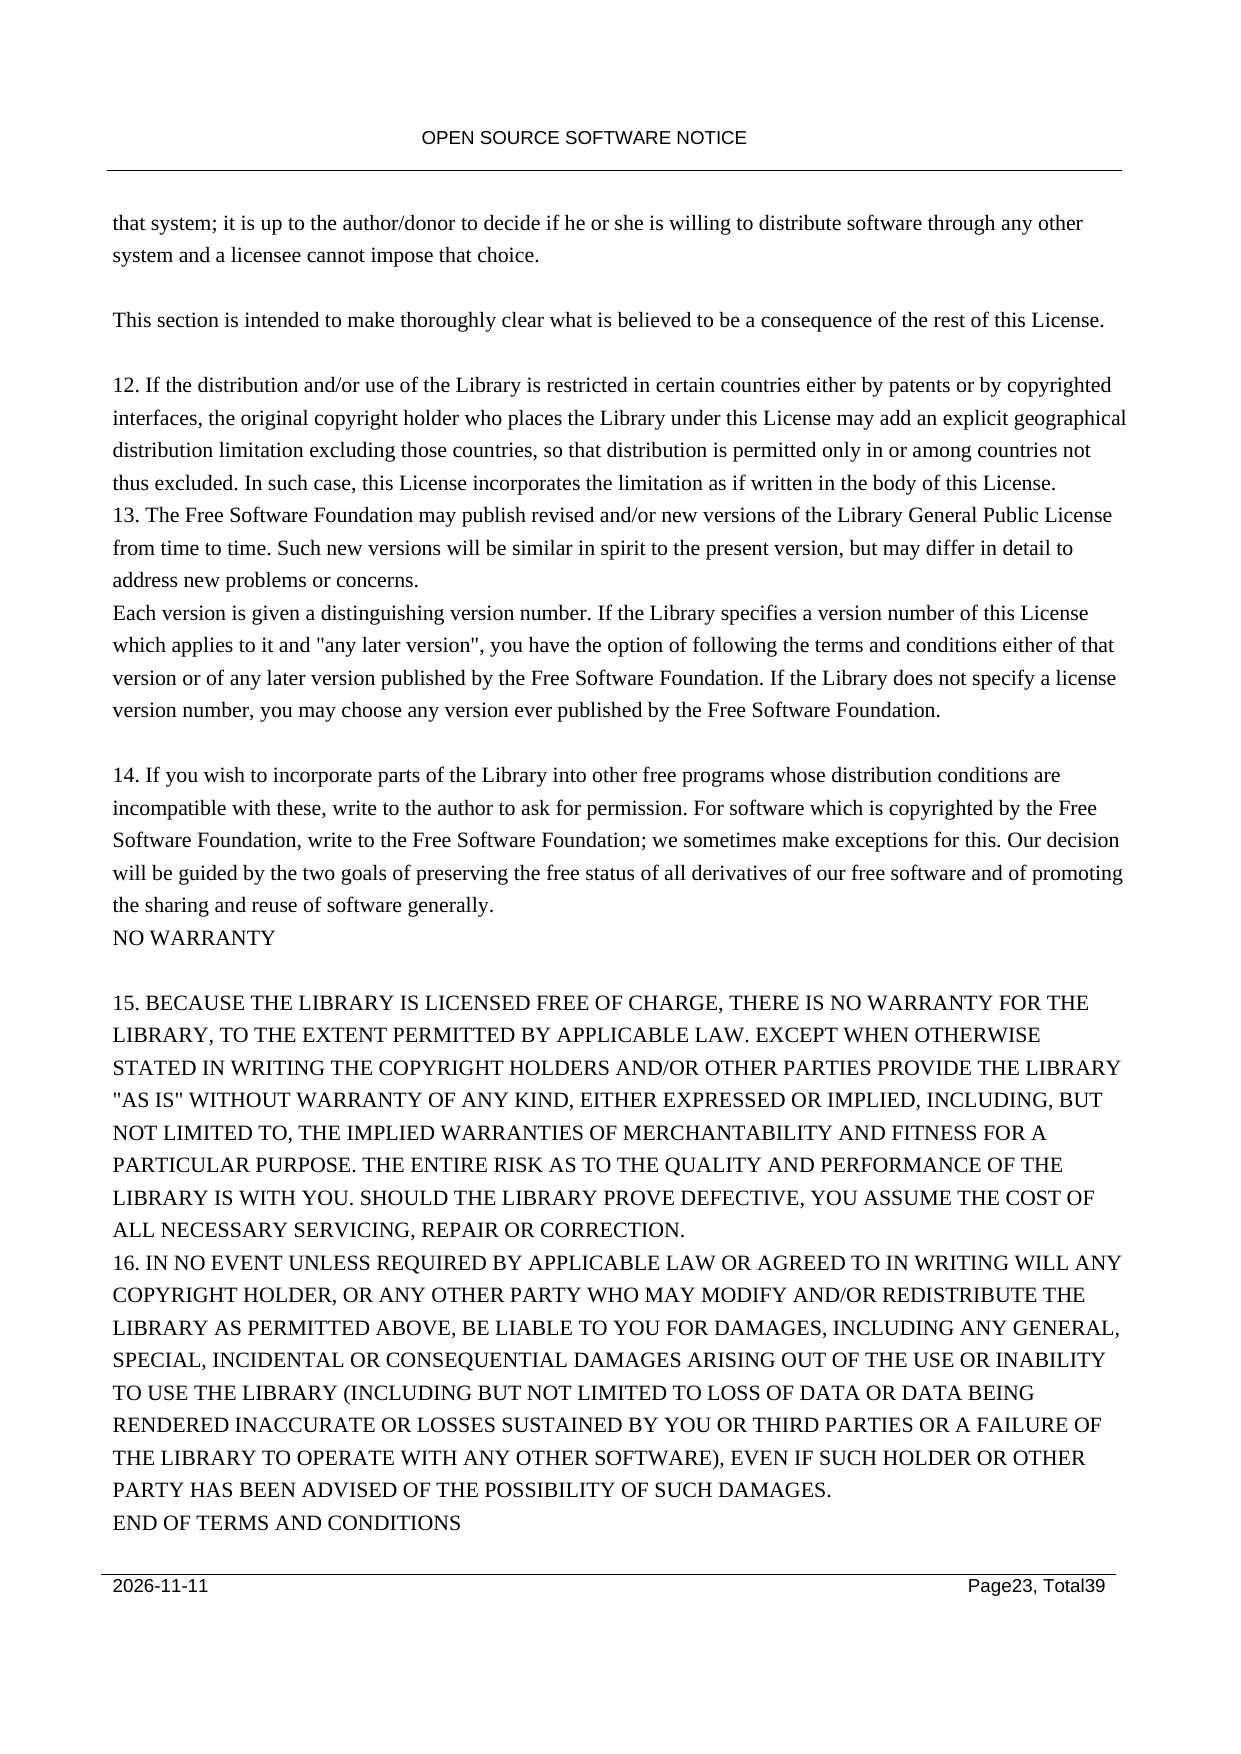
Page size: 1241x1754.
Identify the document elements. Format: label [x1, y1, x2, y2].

text [112, 206, 1128, 1539]
